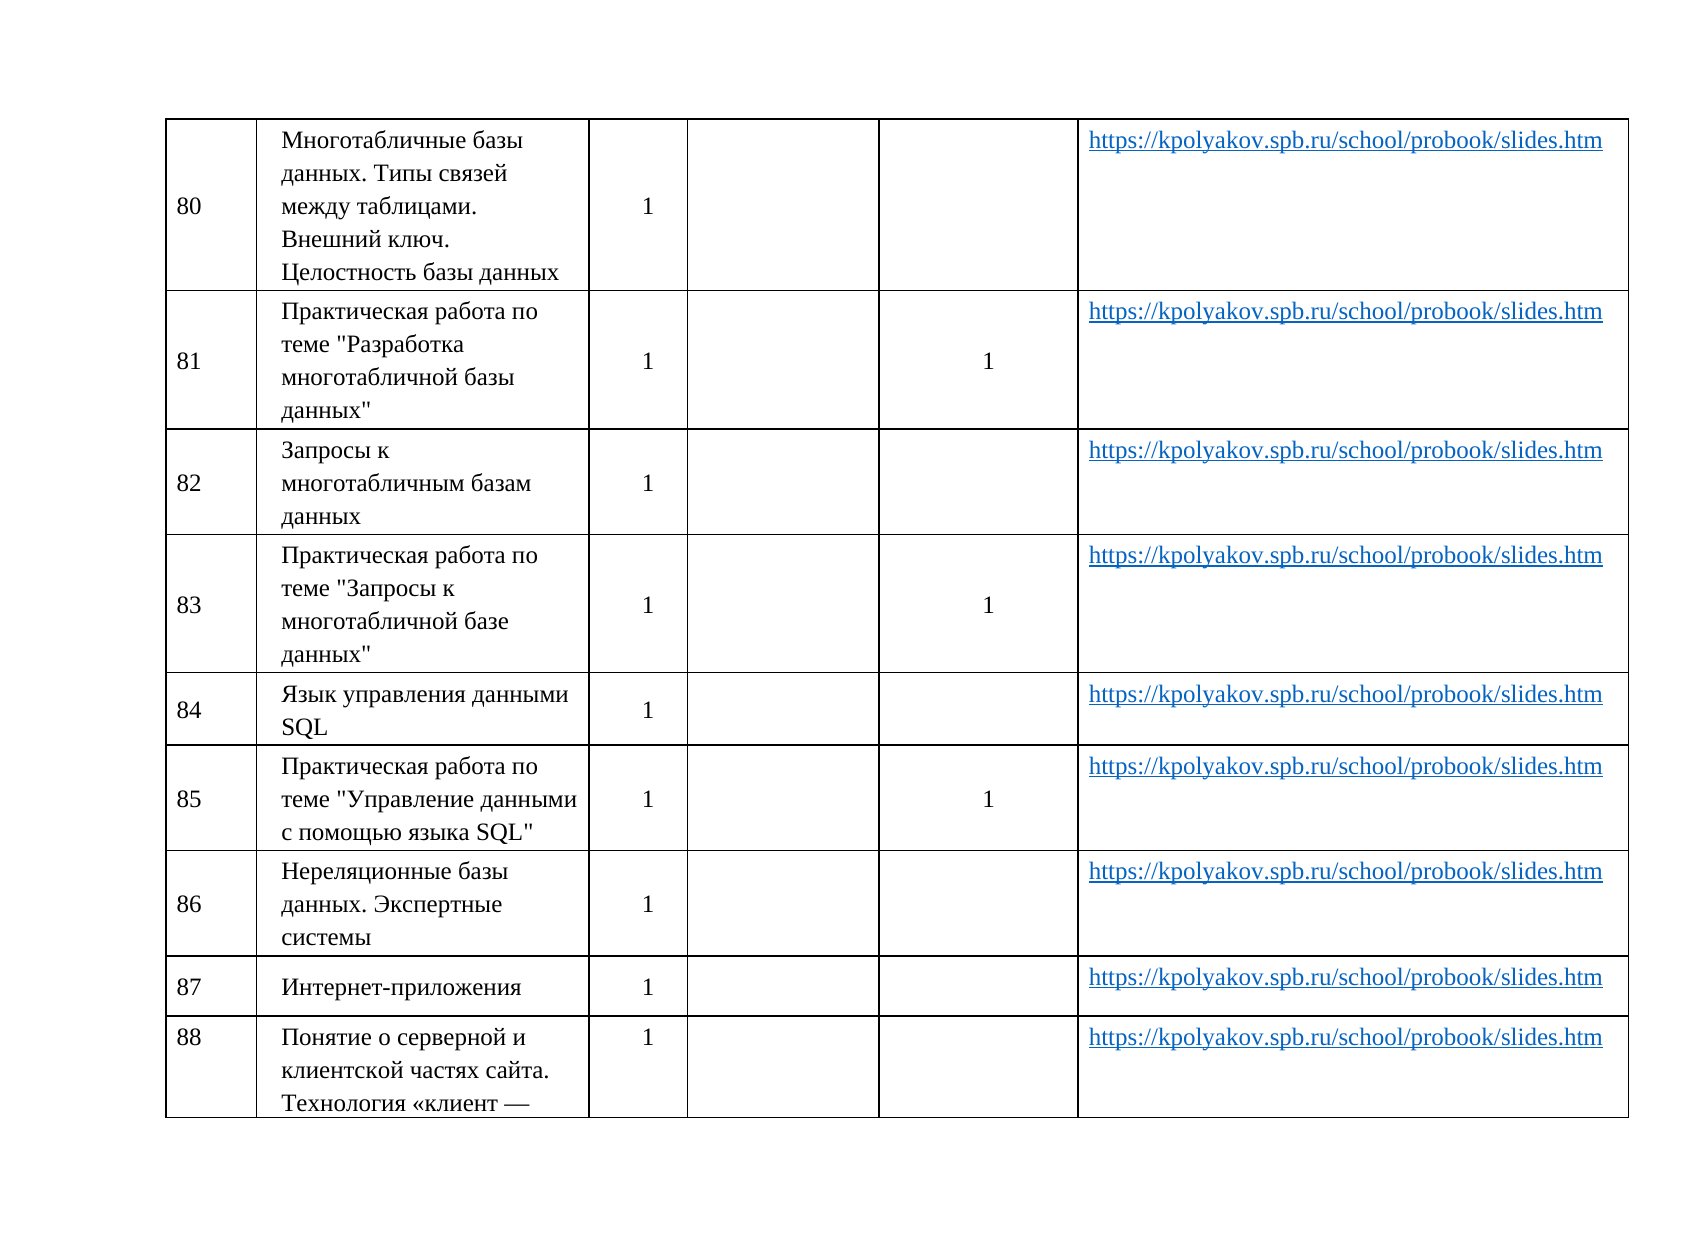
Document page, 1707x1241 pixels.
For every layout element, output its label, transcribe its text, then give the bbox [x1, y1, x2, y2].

table_cell 1 [590, 291, 687, 428]
table_cell [688, 291, 878, 428]
table_cell [688, 1017, 878, 1117]
table_cell [880, 430, 1077, 533]
table_cell 1 [590, 746, 687, 850]
table_cell 1 [590, 957, 687, 1015]
table_cell 81 [167, 291, 256, 428]
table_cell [1079, 1017, 1628, 1117]
table_cell 87 [167, 957, 256, 1015]
table_cell [880, 851, 1077, 955]
table_cell [688, 430, 878, 533]
table_cell 88 [167, 1017, 256, 1117]
table_cell [688, 957, 878, 1015]
table_cell 1 [880, 291, 1077, 428]
table_cell Практическая работа по теме "Управление данными с помощью языка SQL" [257, 746, 588, 850]
table_cell https://kpolyakov.spb.ru/school/probook/slides.htm [1079, 673, 1628, 744]
table_cell 1 [590, 535, 687, 672]
table_cell 1 [590, 1017, 687, 1117]
table_cell 80 [167, 120, 256, 289]
table_cell Запросы к многотабличным базам данных [257, 430, 588, 533]
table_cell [1079, 291, 1628, 428]
table_cell 86 [167, 851, 256, 955]
table_cell Практическая работа по теме "Запросы к многотабличной базе данных" [257, 535, 588, 672]
table_cell [880, 120, 1077, 289]
table_cell https://kpolyakov.spb.ru/school/probook/slides.htm [1079, 851, 1628, 955]
table_cell 1 [590, 430, 687, 533]
table_cell 1 [880, 746, 1077, 850]
table_cell Язык управления данными SQL [257, 673, 588, 744]
table_cell https://kpolyakov.spb.ru/school/probook/slides.htm [1079, 430, 1628, 533]
table_cell 1 [590, 851, 687, 955]
table_cell 1 [590, 120, 687, 289]
table_cell 82 [167, 430, 256, 533]
table_cell [688, 535, 878, 672]
table_cell Практическая работа по теме "Разработка многотабличной базы данных" [257, 291, 588, 428]
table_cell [257, 1017, 588, 1117]
table_cell [688, 673, 878, 744]
table_cell [688, 120, 878, 289]
table_cell 83 [167, 535, 256, 672]
table_cell [880, 1017, 1077, 1117]
table_cell https://kpolyakov.spb.ru/school/probook/slides.htm [1079, 746, 1628, 850]
table_cell [688, 851, 878, 955]
table_cell https://kpolyakov.spb.ru/school/probook/slides.htm [1079, 957, 1628, 1015]
table_cell [688, 746, 878, 850]
table_cell [880, 957, 1077, 1015]
table_cell 84 [167, 673, 256, 744]
table_cell https://kpolyakov.spb.ru/school/probook/slides.htm [1079, 535, 1628, 672]
table_cell Нереляционные базы данных. Экспертные системы [257, 851, 588, 955]
table_cell [880, 673, 1077, 744]
table_cell Интернет-приложения [257, 957, 588, 1015]
table_cell 1 [880, 535, 1077, 672]
table_cell 1 [590, 673, 687, 744]
table_cell 85 [167, 746, 256, 850]
table_cell Многотабличные базы данных. Типы связей между таблицами. Внешний ключ. Целостность базы данных [257, 120, 588, 289]
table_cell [1079, 120, 1628, 289]
